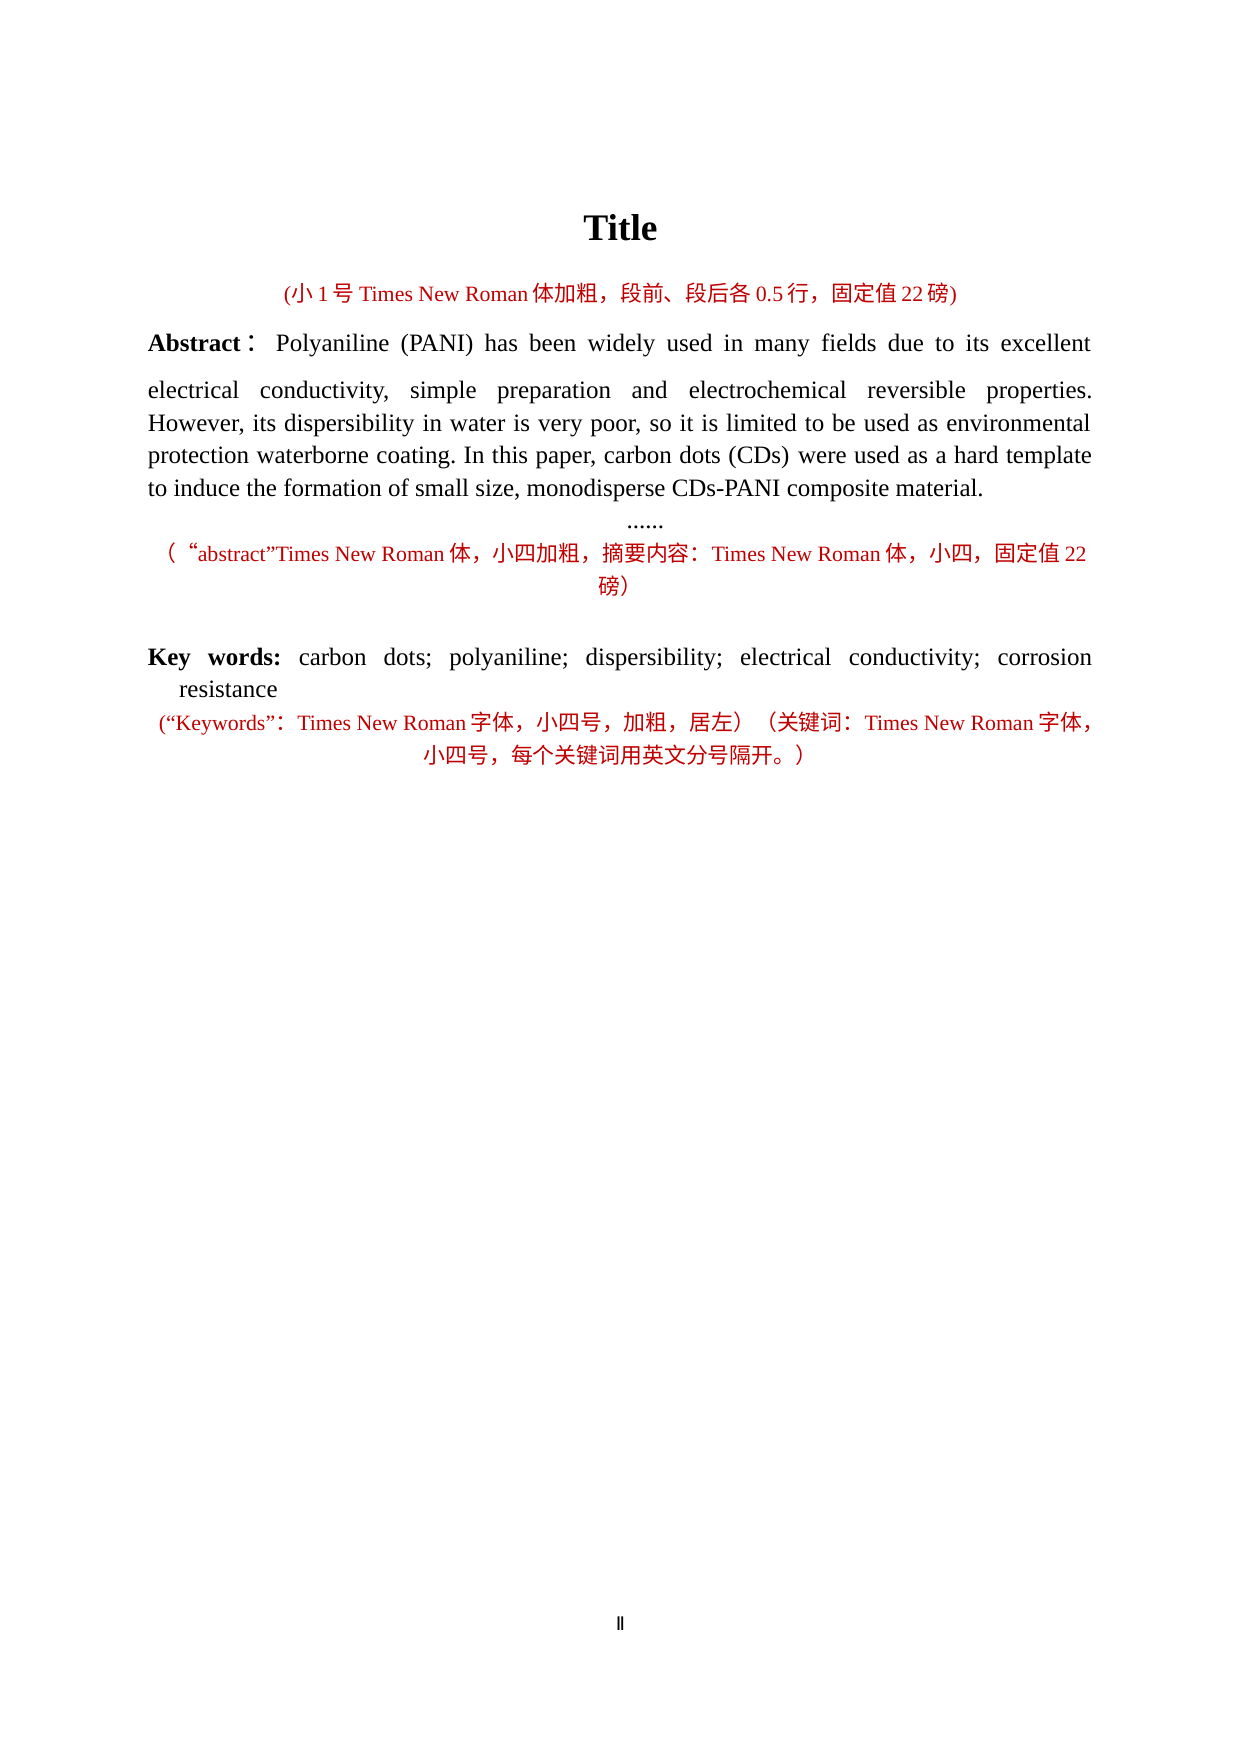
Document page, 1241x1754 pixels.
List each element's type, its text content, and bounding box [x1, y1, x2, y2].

text ...... [148, 503, 1093, 536]
text (“Keywords”：Times New Roman字体，小四号，加粗，居左）（关键词：Times New Roman字体，小四号，每个关键词用英文分号隔开。） [148, 705, 1093, 770]
text （“abstract”Times New Roman体，小四加粗，摘要内容：Times New Roman体，小四，固定值22磅） [148, 536, 1093, 601]
text Abstract：Polyaniline (PANI) has been widely used in many fields due to its excellent electrical conductivity, simple preparation and electrochemical reversible properties. However, its dispersibility in water is very poor, so it is limited to be used as environmental protection waterborne coating. In this paper, carbon dots (CDs) were used as a hard template to induce the formation of small size, monodisperse CDs-PANI composite material. [148, 308, 1093, 503]
text Key words: carbon dots; polyaniline; dispersibility; electrical conductivity; corrosion resistance [148, 640, 1093, 705]
text (小1号Times New Roman体加粗，段前、段后各0.5行，固定值22磅) [148, 276, 1093, 308]
text Title [148, 194, 1093, 259]
